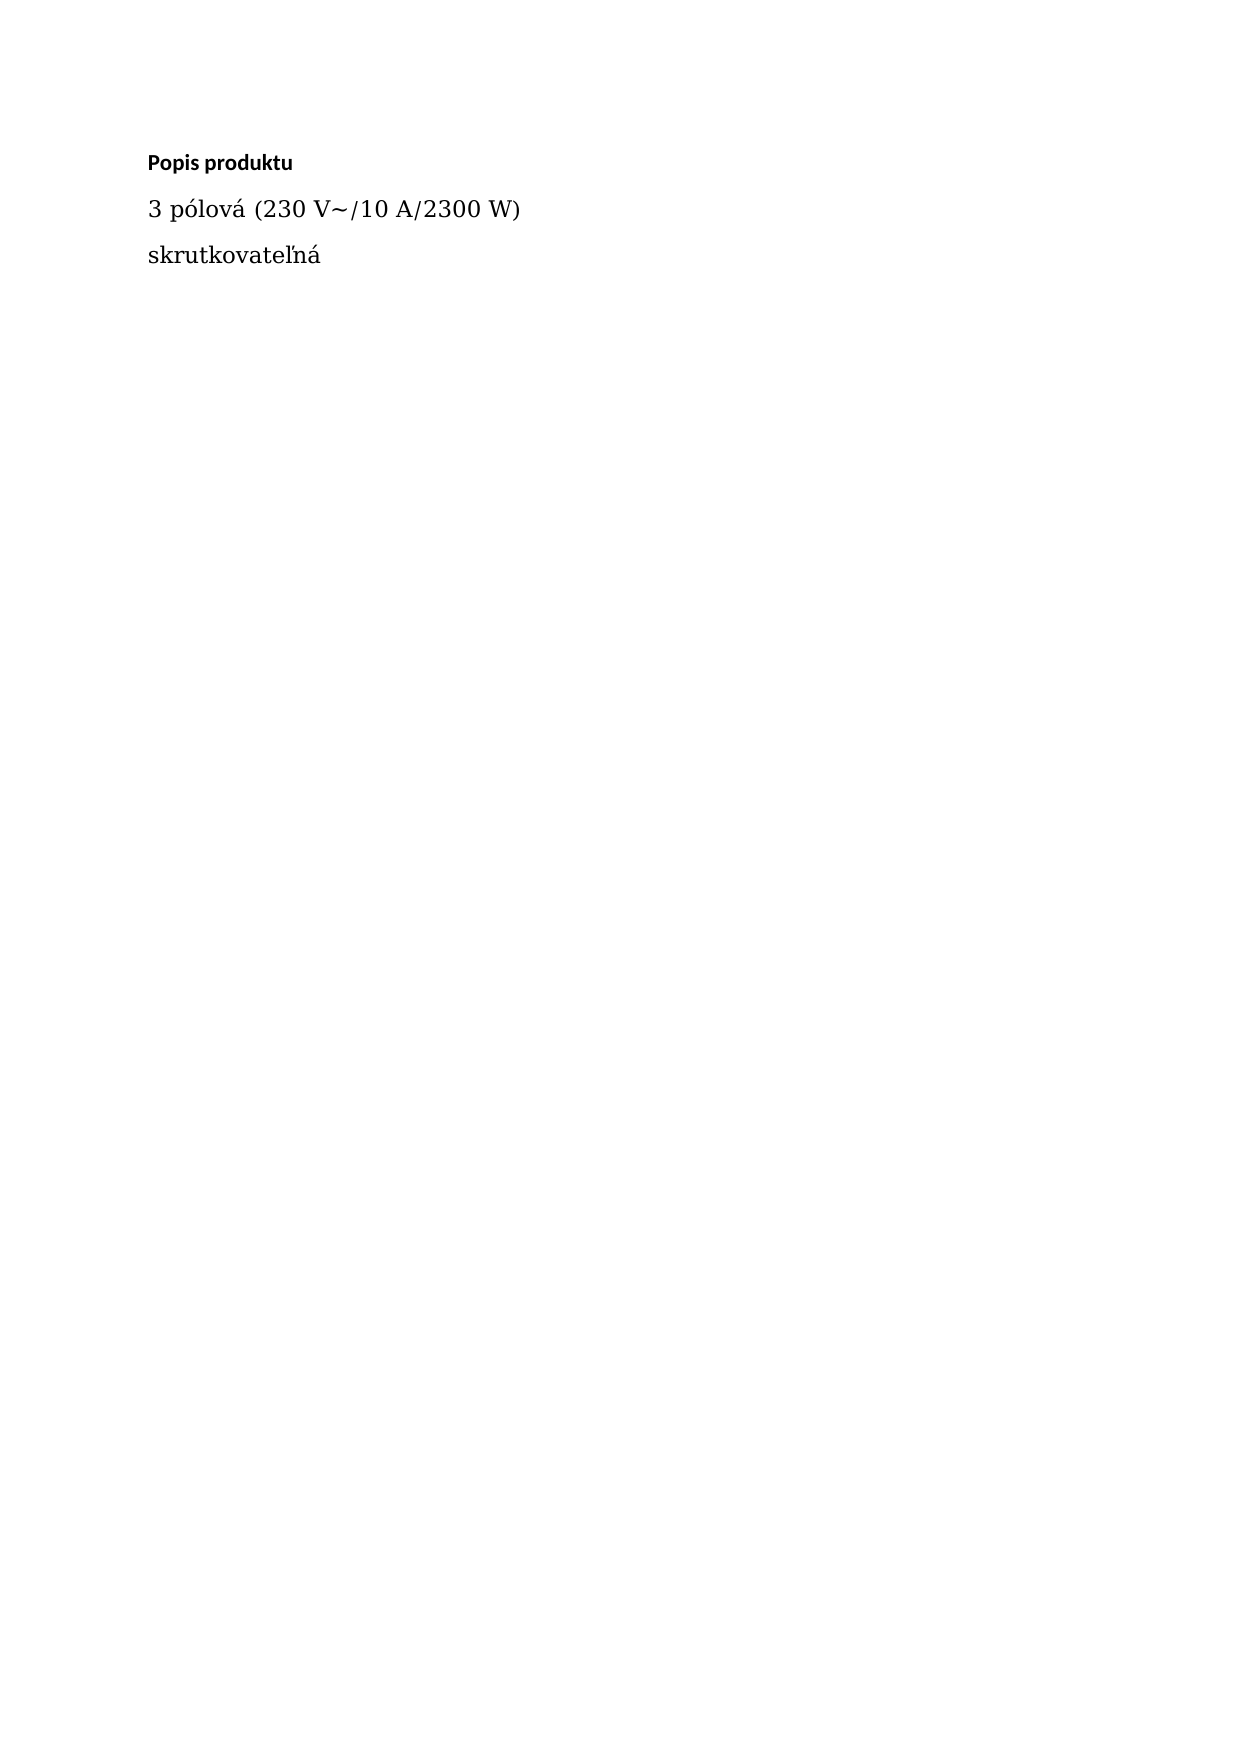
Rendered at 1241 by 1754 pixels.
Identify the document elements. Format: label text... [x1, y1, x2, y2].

text skrutkovateľná [148, 241, 1093, 268]
text 3 pólová (230 V~/10 A/2300 W) [148, 194, 1093, 222]
text Popis produktu [148, 148, 1093, 176]
